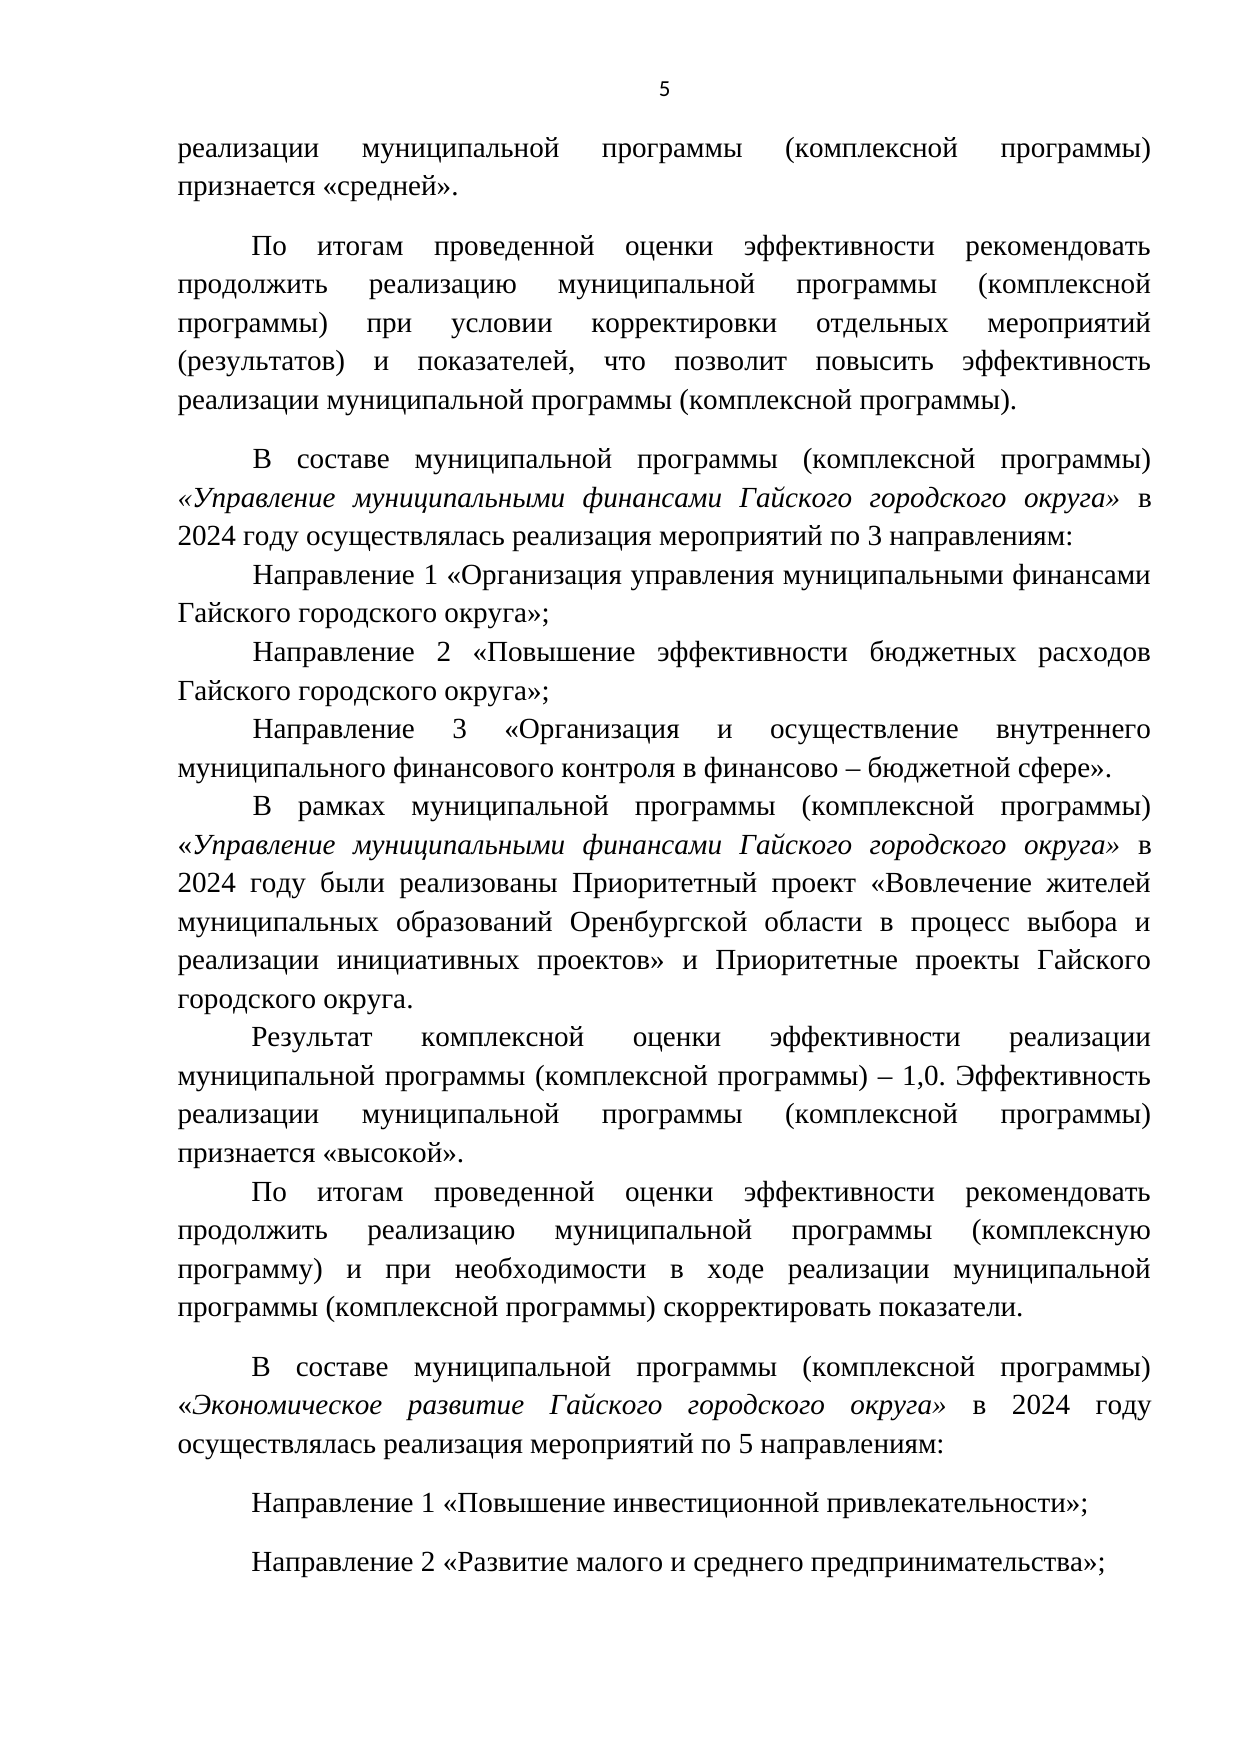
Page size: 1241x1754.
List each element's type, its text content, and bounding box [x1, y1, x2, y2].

list Направление 3 «Организация и осуществление внутреннего муниципального финансового контроля в финансово – бюджетной сфере». [177, 711, 1152, 783]
list Результат комплексной оценки эффективности реализации муниципальной программы (комплексной программы) – 1,0. Эффективность реализации муниципальной программы (комплексной программы) признается «высокой». [177, 1019, 1152, 1169]
list По итогам проведенной оценки эффективности рекомендовать продолжить реализацию муниципальной программы (комплексную программу) и при необходимости в ходе реализации муниципальной программы (комплексной программы) скорректировать показатели. [177, 1174, 1152, 1323]
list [177, 130, 1152, 202]
text Направление 1 «Повышение инвестиционной привлекательности»; [177, 1485, 1152, 1519]
text Направление 2 «Развитие малого и среднего предпринимательства»; [177, 1544, 1152, 1578]
text По итогам проведенной оценки эффективности рекомендовать продолжить реализацию муниципальной программы (комплексной программы) при условии корректировки отдельных мероприятий (результатов) и показателей, что позволит повысить эффективность реализации муниципальной программы (комплексной программы). [177, 228, 1152, 416]
list Направление 2 «Повышение эффективности бюджетных расходов Гайского городского округа»; [177, 634, 1152, 706]
list В рамках муниципальной программы (комплексной программы) «Управление муниципальными финансами Гайского городского округа» в 2024 году были реализованы Приоритетный проект «Вовлечение жителей муниципальных образований Оренбургской области в процесс выбора и реализации инициативных проектов» и Приоритетные проекты Гайского городского округа. [177, 788, 1152, 1014]
list Направление 1 «Организация управления муниципальными финансами Гайского городского округа»; [177, 557, 1152, 629]
text В составе муниципальной программы (комплексной программы) «Экономическое развитие Гайского городского округа» в 2024 году осуществлялась реализация мероприятий по 5 направлениям: [177, 1349, 1152, 1459]
list В составе муниципальной программы (комплексной программы) «Управление муниципальными финансами Гайского городского округа» в 2024 году осуществлялась реализация мероприятий по 3 направлениям: [177, 441, 1152, 552]
